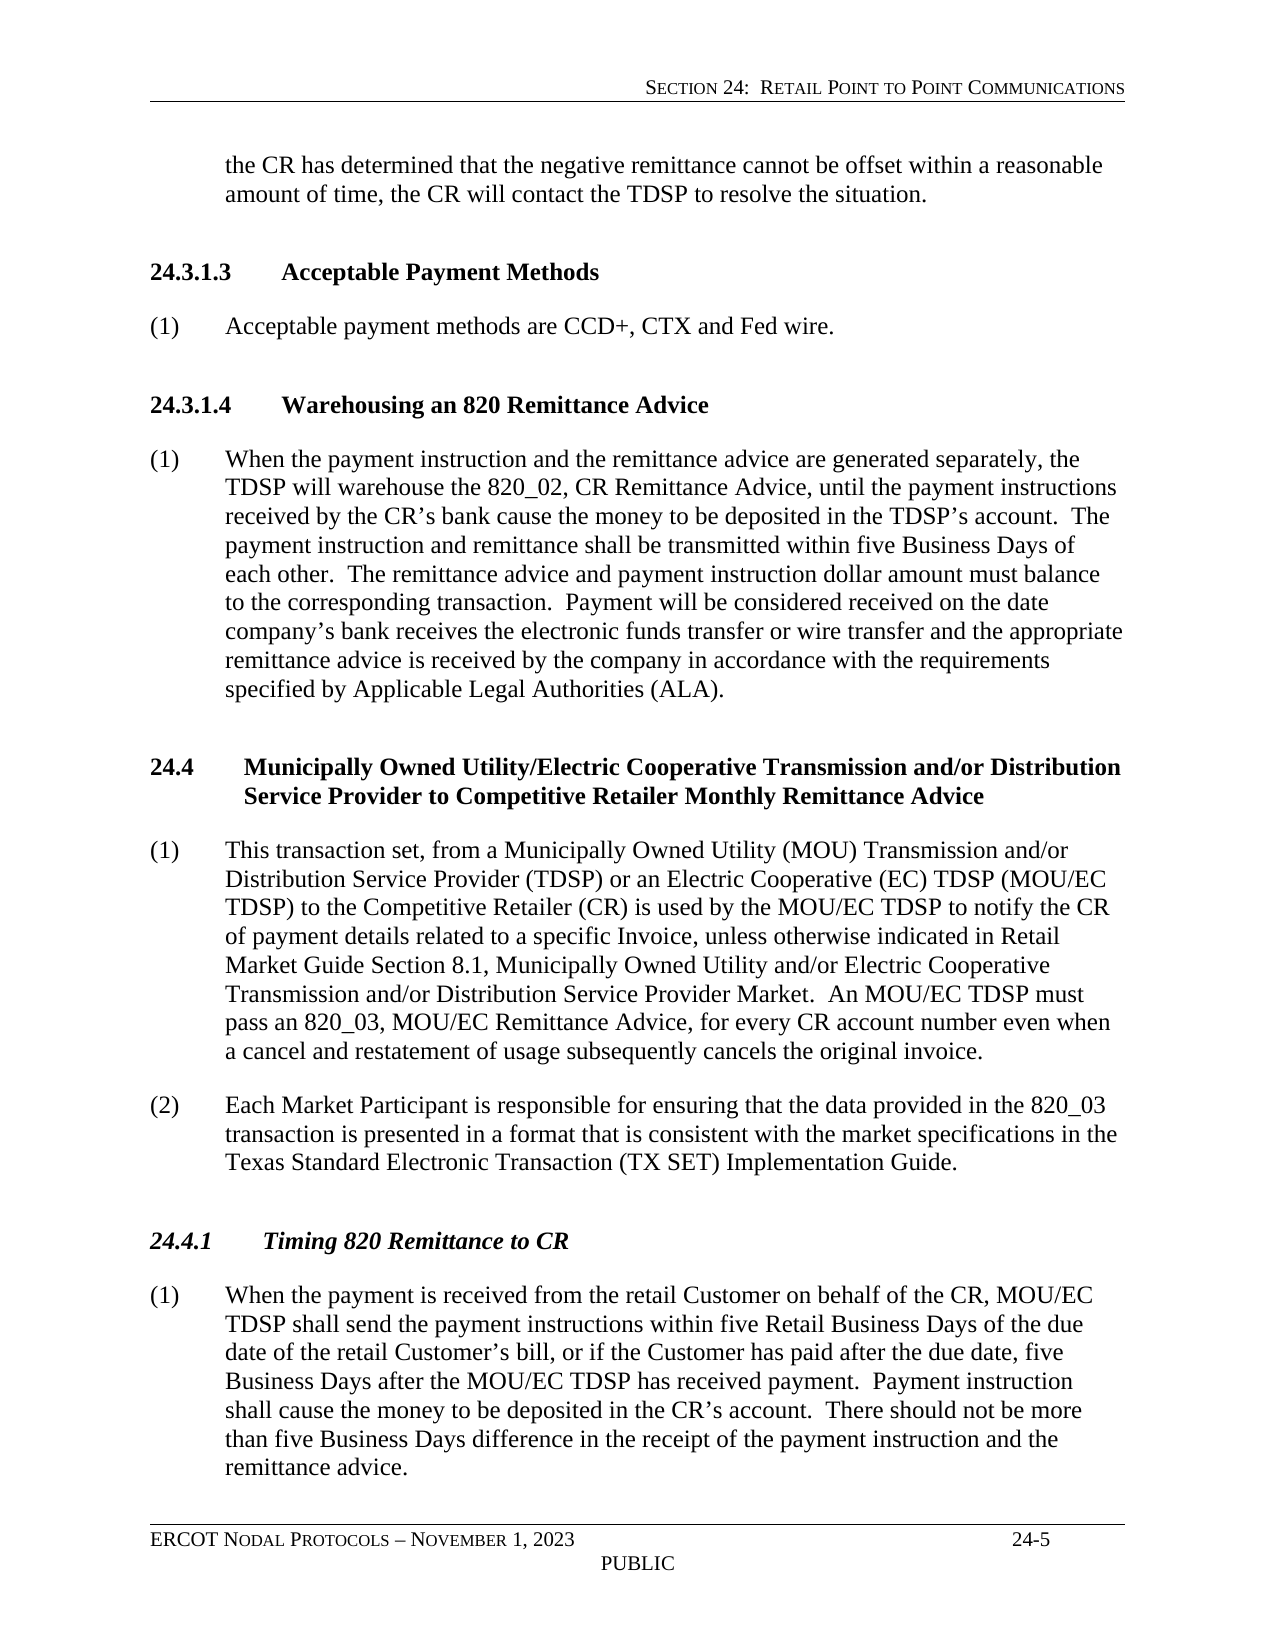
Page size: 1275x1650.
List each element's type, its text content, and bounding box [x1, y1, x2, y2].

text (2) Each Market Participant is responsible for ensuring that the data provided in the 820_03 transaction is presented in a format that is consistent with the market specifications in the Texas Standard Electronic Transaction (TX SET) Implementation Guide. [150, 1090, 1125, 1176]
list (1) Acceptable payment methods are CCD+, CTX and Fed wire. [150, 311, 1125, 340]
list (1) When the payment instruction and the remittance advice are generated separately, the TDSP will warehouse the 820_02, CR Remittance Advice, until the payment instructions received by the CR’s bank cause the money to be deposited in the TDSP’s account. The payment instruction and remittance shall be transmitted within five Business Days of each other. The remittance advice and payment instruction dollar amount must balance to the corresponding transaction. Payment will be considered received on the date company’s bank receives the electronic funds transfer or wire transfer and the appropriate remittance advice is received by the company in accordance with the requirements specified by Applicable Legal Authorities (ALA). [150, 444, 1125, 702]
text 24.3.1.4 Warehousing an 820 Remittance Advice [150, 390, 1125, 419]
text 24.4.1 Timing 820 Remittance to CR [150, 1226, 1125, 1255]
text 24.3.1.3 Acceptable Payment Methods [150, 257, 1125, 286]
list (1) This transaction set, from a Municipally Owned Utility (MOU) Transmission and/or Distribution Service Provider (TDSP) or an Electric Cooperative (EC) TDSP (MOU/EC TDSP) to the Competitive Retailer (CR) is used by the MOU/EC TDSP to notify the CR of payment details related to a specific Invoice, unless otherwise indicated in Retail Market Guide Section 8.1, Municipally Owned Utility and/or Electric Cooperative Transmission and/or Distribution Service Provider Market. An MOU/EC TDSP must pass an 820_03, MOU/EC Remittance Advice, for every CR account number even when a cancel and restatement of usage subsequently cancels the original invoice. [150, 835, 1125, 1065]
text (1) When the payment is received from the retail Customer on behalf of the CR, MOU/EC TDSP shall send the payment instructions within five Retail Business Days of the due date of the retail Customer’s bill, or if the Customer has paid after the due date, five Business Days after the MOU/EC TDSP has received payment. Payment instruction shall cause the money to be deposited in the CR’s account. There should not be more than five Business Days difference in the receipt of the payment instruction and the remittance advice. [150, 1280, 1125, 1481]
text 24.4 Municipally Owned Utility/Electric Cooperative Transmission and/or Distribution Service Provider to Competitive Retailer Monthly Remittance Advice [150, 752, 1125, 810]
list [150, 150, 1125, 207]
